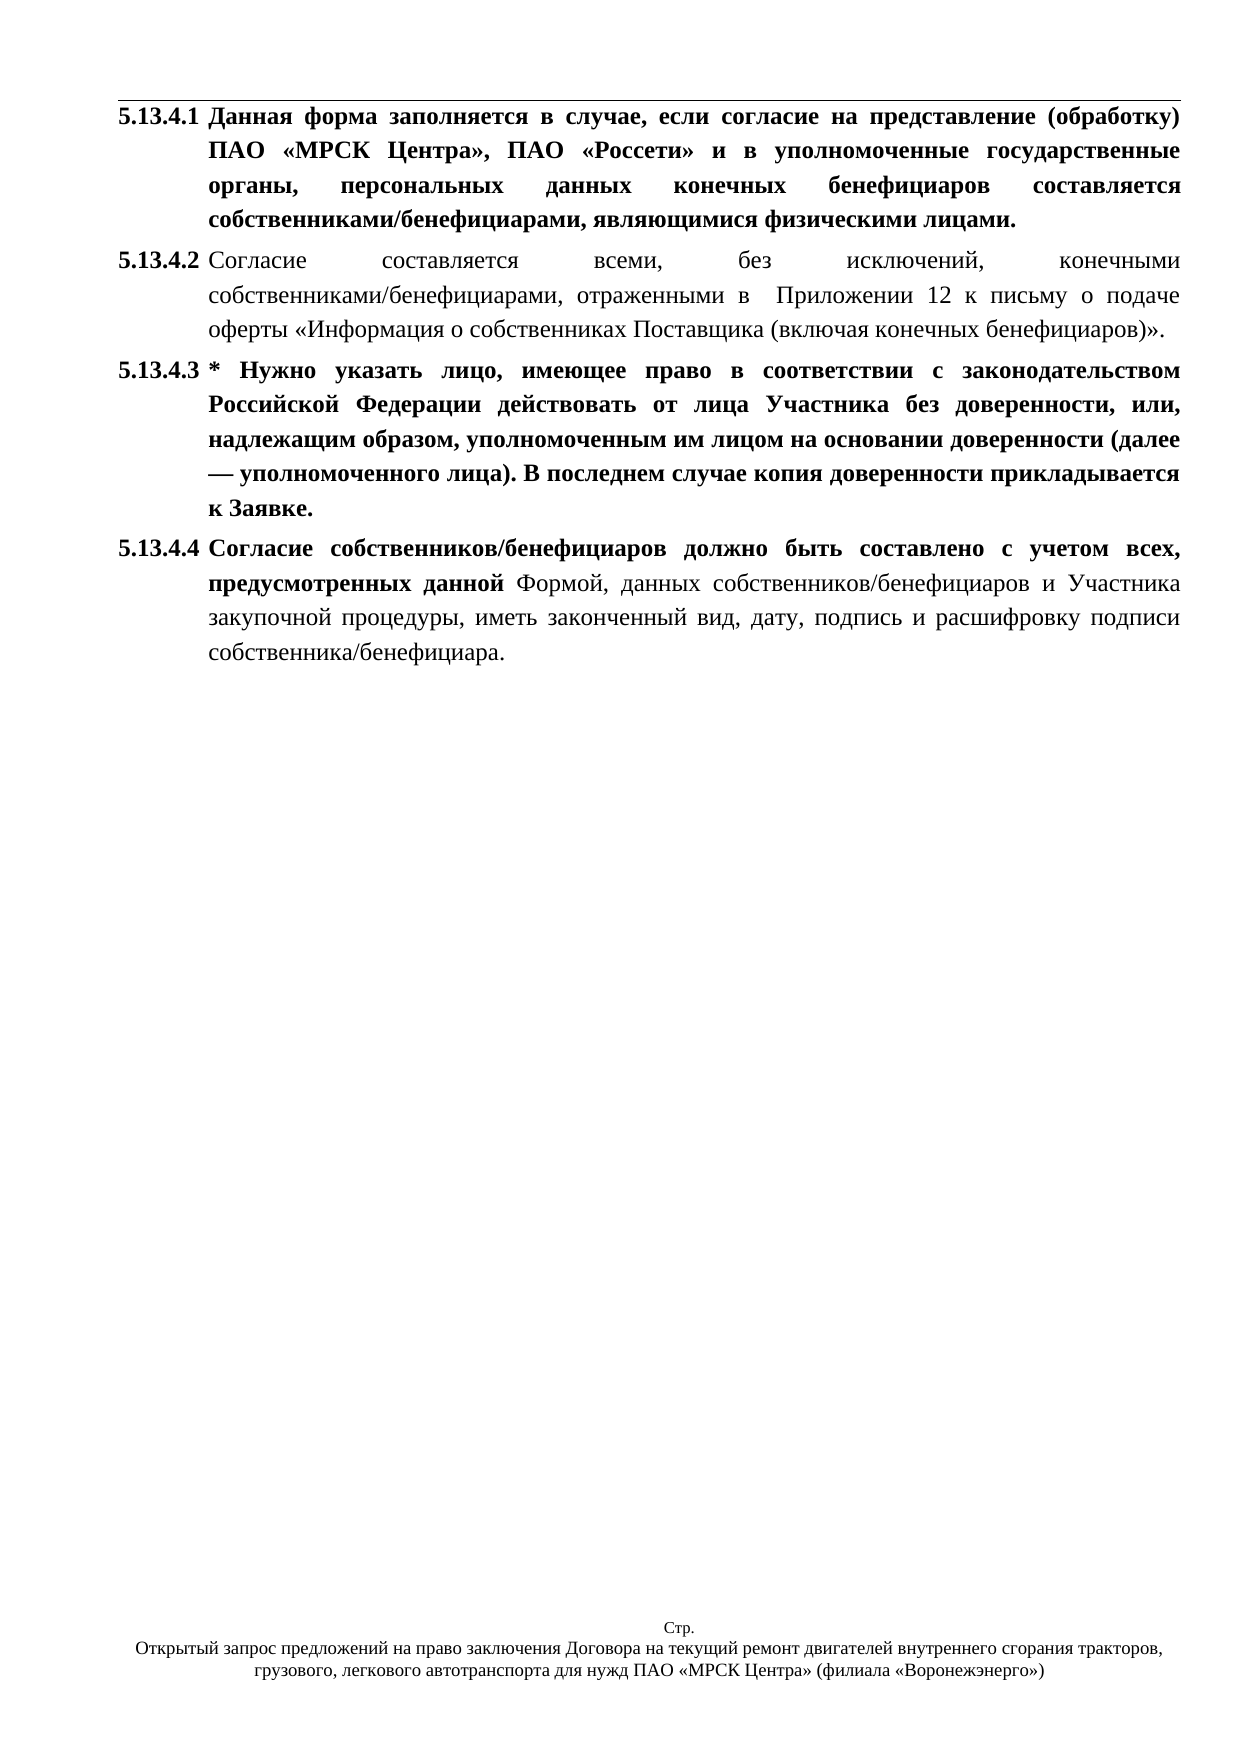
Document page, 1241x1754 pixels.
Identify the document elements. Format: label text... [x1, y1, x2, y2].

list * Нужно указать лицо, имеющее право в соответствии с законодательством Российской Федерации действовать от лица Участника без доверенности, или, надлежащим образом, уполномоченным им лицом на основании доверенности (далее — уполномоченного лица). В последнем случае копия доверенности прикладывается к Заявке. [118, 355, 1181, 522]
list Согласие составляется всеми, без исключений, конечными собственниками/бенефициарами, отраженными в Приложении 12 к письму о подаче оферты «Информация о собственниках Поставщика (включая конечных бенефициаров)». [118, 245, 1181, 343]
list Согласие собственников/бенефициаров должно быть составлено с учетом всех, предусмотренных данной Формой, данных собственников/бенефициаров и Участника закупочной процедуры, иметь законченный вид, дату, подпись и расшифровку подписи собственника/бенефициара. [118, 533, 1181, 666]
list Данная форма заполняется в случае, если согласие на представление (обработку) ПАО «МРСК Центра», ПАО «Россети» и в уполномоченные государственные органы, персональных данных конечных бенефициаров составляется собственниками/бенефициарами, являющимися физическими лицами. [118, 101, 1181, 233]
